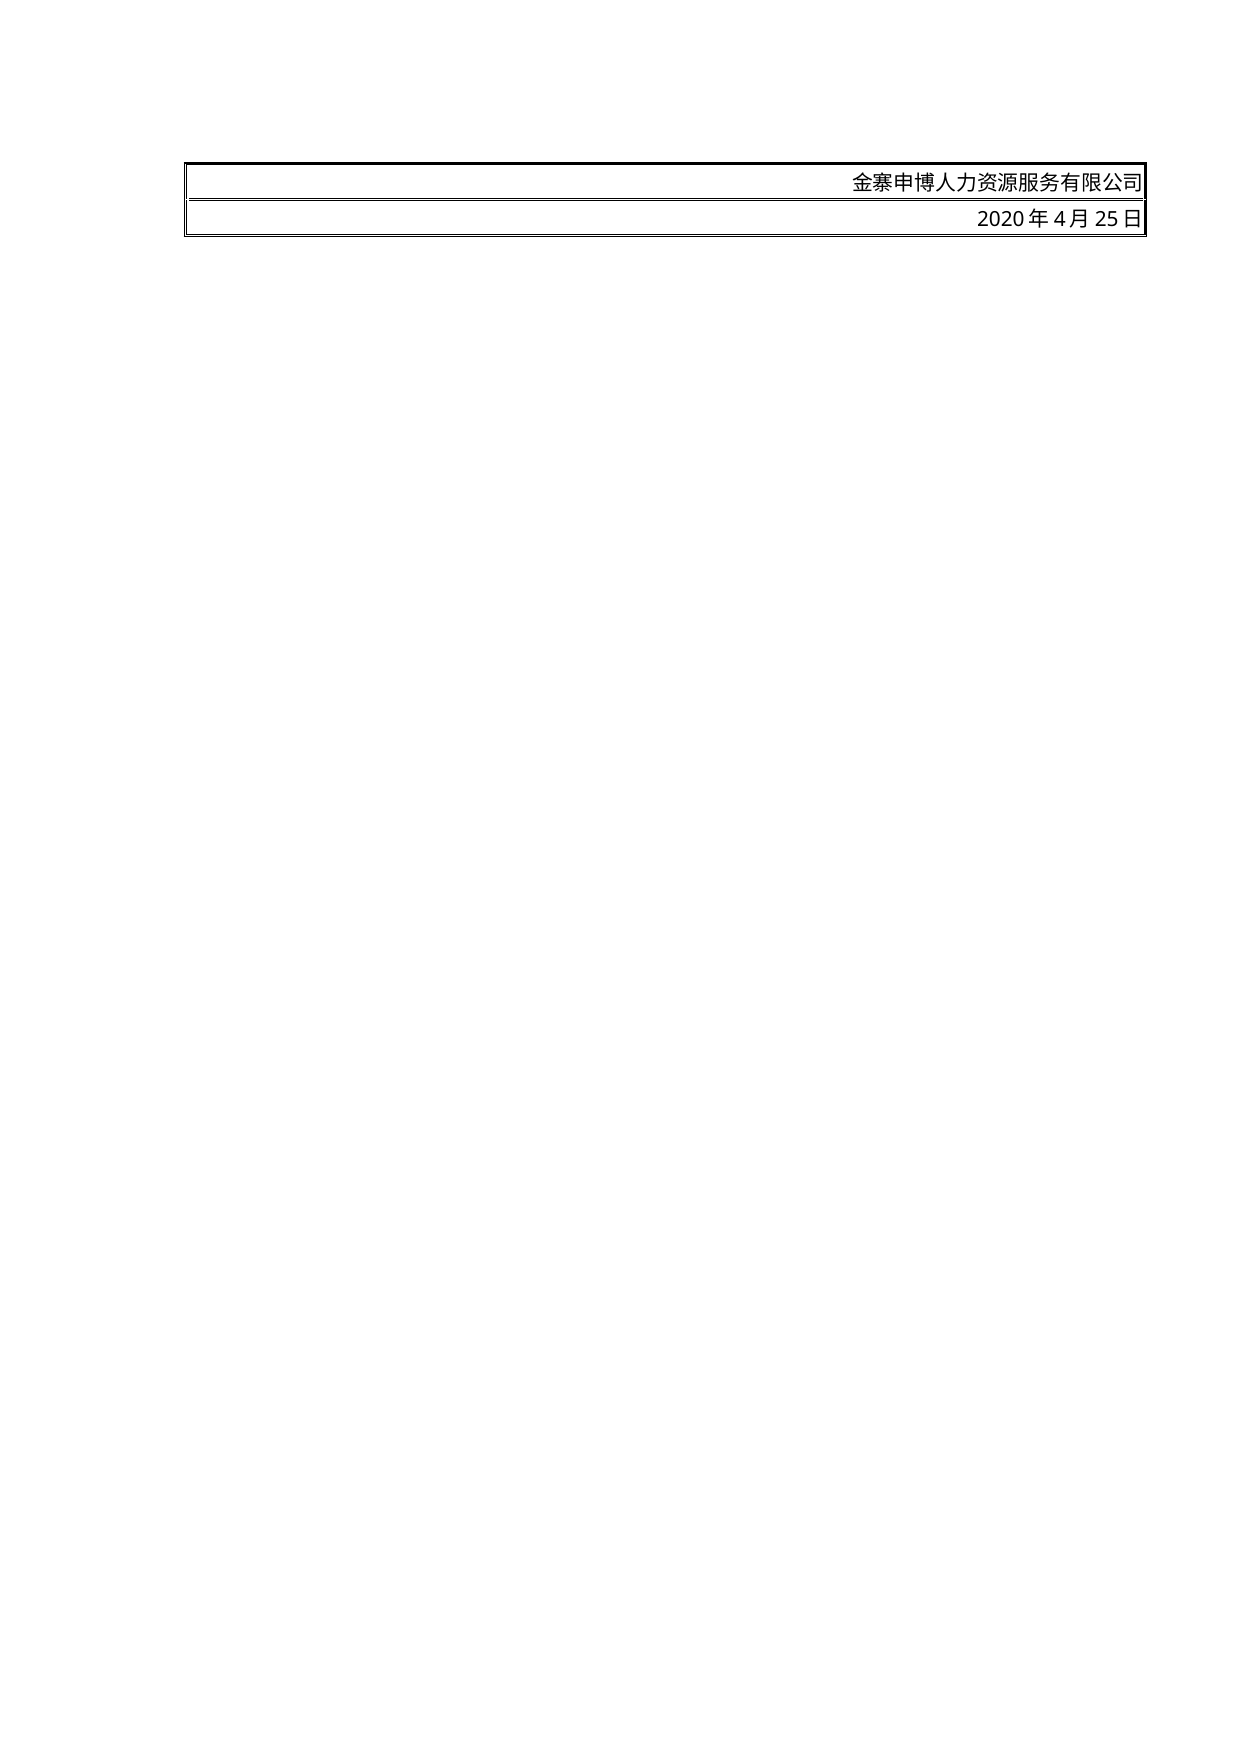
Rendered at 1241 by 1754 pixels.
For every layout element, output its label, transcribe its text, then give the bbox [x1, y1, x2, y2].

table_cell 金寨申博人力资源服务有限公司 [187, 165, 1144, 198]
table_cell 2020年4月25日 [185, 198, 1146, 233]
